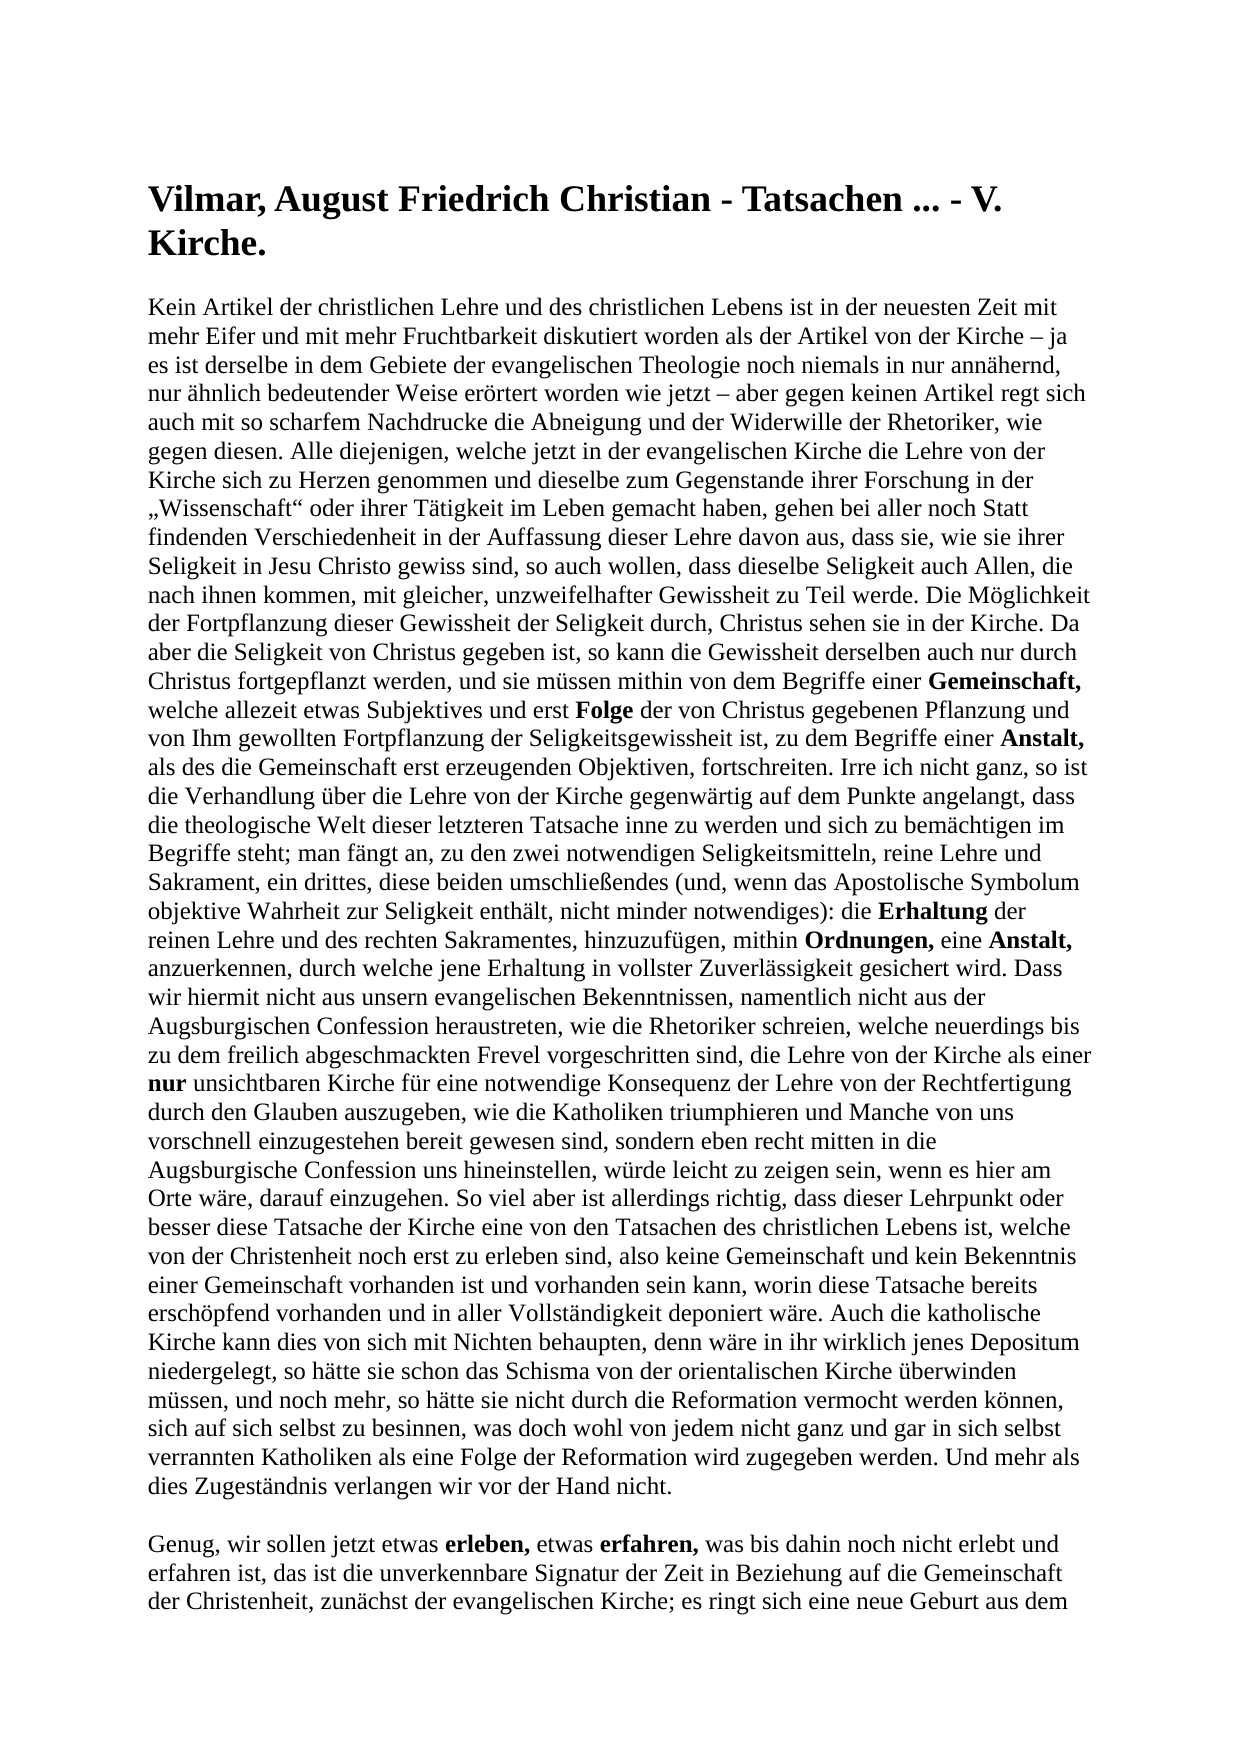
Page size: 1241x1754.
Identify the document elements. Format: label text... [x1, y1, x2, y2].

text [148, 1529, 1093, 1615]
subtitle Vilmar, August Friedrich Christian - Tatsachen ... - V. Kirche. [148, 177, 1093, 263]
text Kein Artikel der christlichen Lehre und des christlichen Lebens ist in der neuesten Zeit mit mehr Eifer und mit mehr Fruchtbarkeit diskutiert worden als der Artikel von der Kirche – ja es ist derselbe in dem Gebiete der evangelischen Theologie noch niemals in nur annähernd, nur ähnlich bedeutender Weise erörtert worden wie jetzt – aber gegen keinen Artikel regt sich auch mit so scharfem Nachdrucke die Abneigung und der Widerwille der Rhetoriker, wie gegen diesen. Alle diejenigen, welche jetzt in der evangelischen Kirche die Lehre von der Kirche sich zu Herzen genommen und dieselbe zum Gegenstande ihrer Forschung in der „Wissenschaft“ oder ihrer Tätigkeit im Leben gemacht haben, gehen bei aller noch Statt findenden Verschiedenheit in der Auffassung dieser Lehre davon aus, dass sie, wie sie ihrer Seligkeit in Jesu Christo gewiss sind, so auch wollen, dass dieselbe Seligkeit auch Allen, die nach ihnen kommen, mit gleicher, unzweifelhafter Gewissheit zu Teil werde. Die Möglichkeit der Fortpflanzung dieser Gewissheit der Seligkeit durch, Christus sehen sie in der Kirche. Da aber die Seligkeit von Christus gegeben ist, so kann die Gewissheit derselben auch nur durch Christus fortgepflanzt werden, und sie müssen mithin von dem Begriffe einer Gemeinschaft, welche allezeit etwas Subjektives und erst Folge der von Christus gegebenen Pflanzung und von Ihm gewollten Fortpflanzung der Seligkeitsgewissheit ist, zu dem Begriffe einer Anstalt, als des die Gemeinschaft erst erzeugenden Objektiven, fortschreiten. Irre ich nicht ganz, so ist die Verhandlung über die Lehre von der Kirche gegenwärtig auf dem Punkte angelangt, dass die theologische Welt dieser letzteren Tatsache inne zu werden und sich zu bemächtigen im Begriffe steht; man fängt an, zu den zwei notwendigen Seligkeitsmitteln, reine Lehre und Sakrament, ein drittes, diese beiden umschließendes (und, wenn das Apostolische Symbolum objektive Wahrheit zur Seligkeit enthält, nicht minder notwendiges): die Erhaltung der reinen Lehre und des rechten Sakramentes, hinzuzufügen, mithin Ordnungen, eine Anstalt, anzuerkennen, durch welche jene Erhaltung in vollster Zuverlässigkeit gesichert wird. Dass wir hiermit nicht aus unsern evangelischen Bekenntnissen, namentlich nicht aus der Augsburgischen Confession heraustreten, wie die Rhetoriker schreien, welche neuerdings bis zu dem freilich abgeschmackten Frevel vorgeschritten sind, die Lehre von der Kirche als einer nur unsichtbaren Kirche für eine notwendige Konsequenz der Lehre von der Rechtfertigung durch den Glauben auszugeben, wie die Katholiken triumphieren und Manche von uns vorschnell einzugestehen bereit gewesen sind, sondern eben recht mitten in die Augsburgische Confession uns hineinstellen, würde leicht zu zeigen sein, wenn es hier am Orte wäre, darauf einzugehen. So viel aber ist allerdings richtig, dass dieser Lehrpunkt oder besser diese Tatsache der Kirche eine von den Tatsachen des christlichen Lebens ist, welche von der Christenheit noch erst zu erleben sind, also keine Gemeinschaft und kein Bekenntnis einer Gemeinschaft vorhanden ist und vorhanden sein kann, worin diese Tatsache bereits erschöpfend vorhanden und in aller Vollständigkeit deponiert wäre. Auch die katholische Kirche kann dies von sich mit Nichten behaupten, denn wäre in ihr wirklich jenes Depositum niedergelegt, so hätte sie schon das Schisma von der orientalischen Kirche überwinden müssen, und noch mehr, so hätte sie nicht durch die Reformation vermocht werden können, sich auf sich selbst zu besinnen, was doch wohl von jedem nicht ganz und gar in sich selbst verrannten Katholiken als eine Folge der Reformation wird zugegeben werden. Und mehr als dies Zugeständnis verlangen wir vor der Hand nicht. [148, 292, 1093, 1500]
